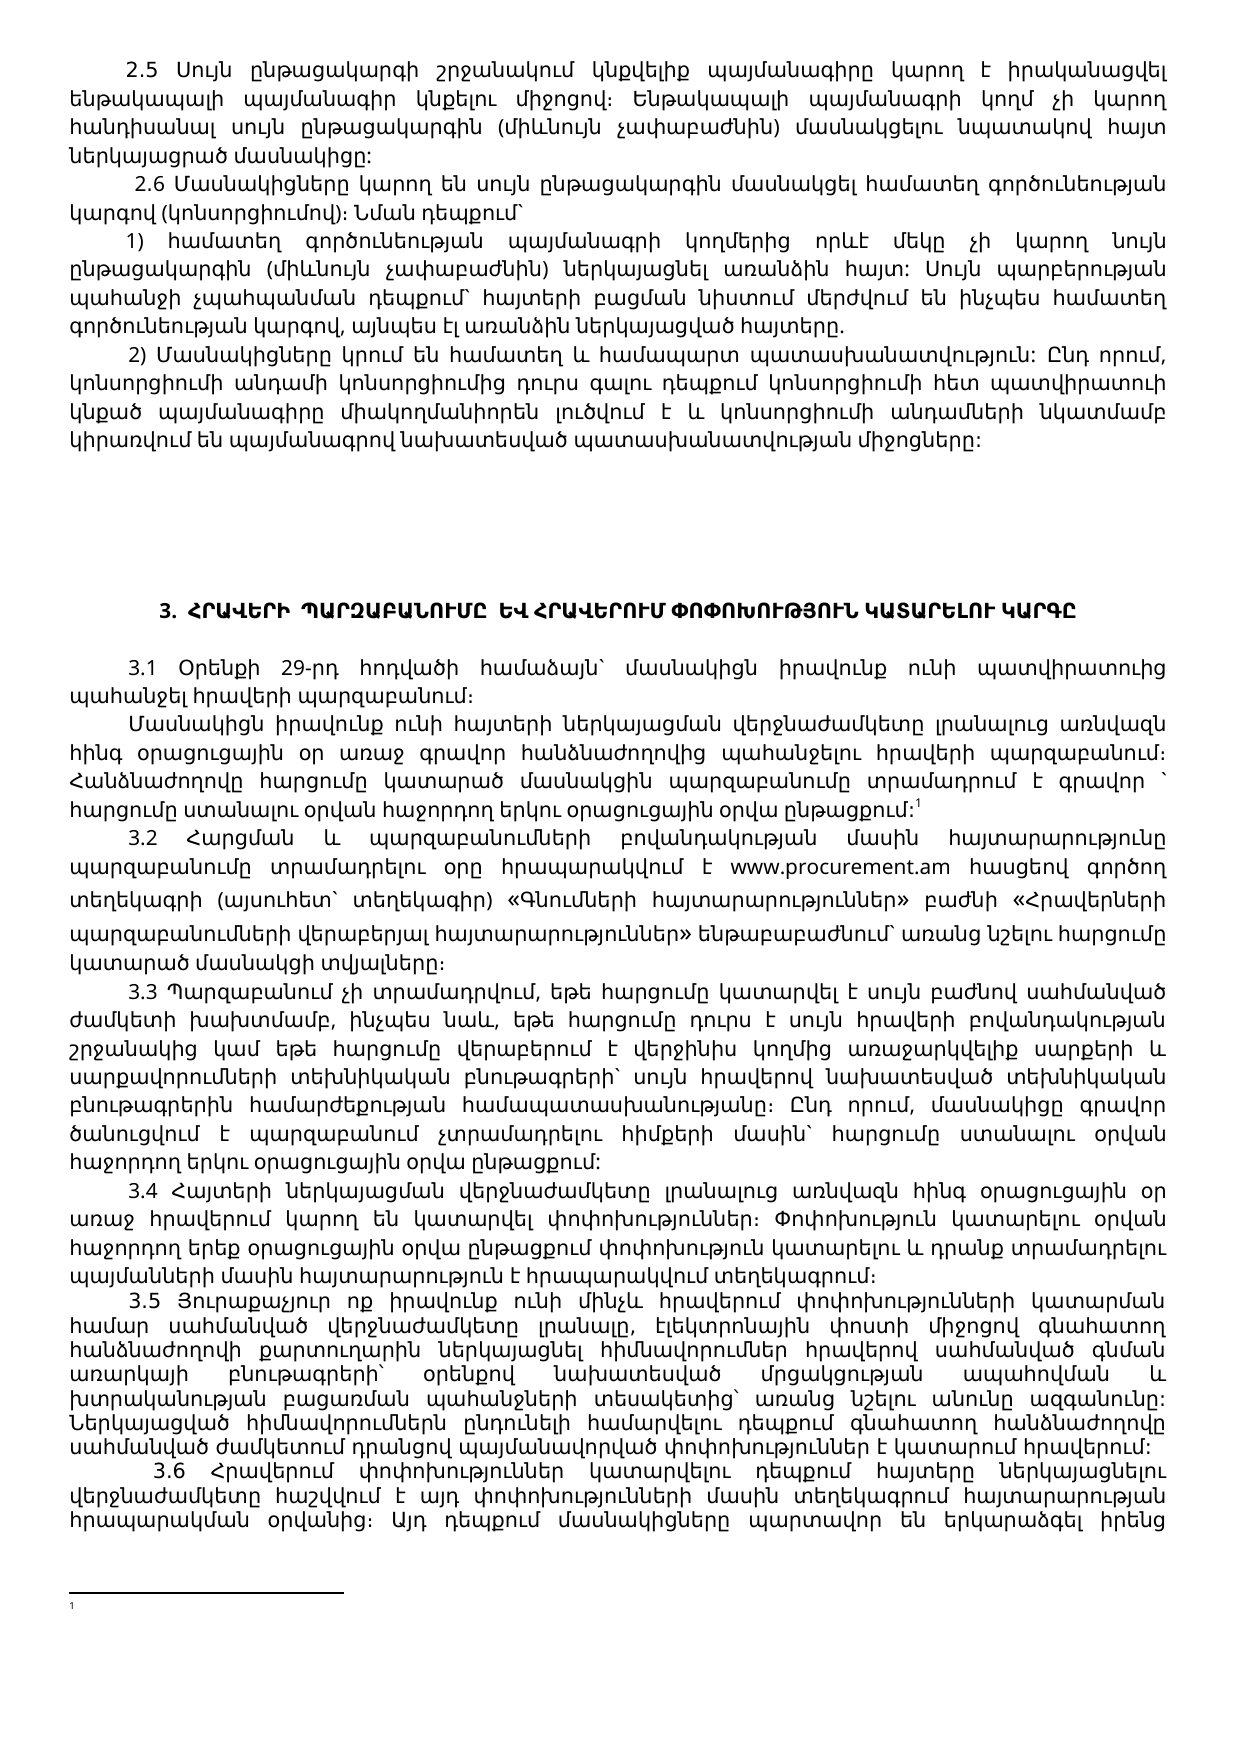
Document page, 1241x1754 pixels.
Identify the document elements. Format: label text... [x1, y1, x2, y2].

text 2.6 Մասնակիցները կարող են սույն ընթացակարգին մասնակցել համատեղ գործունեության կարգով (կոնսորցիումով)։ Նման դեպքում` [69, 169, 1167, 226]
text 3.3 Պարզաբանում չի տրամադրվում, եթե հարցումը կատարվել է սույն բաժնով սահմանված ժամկետի խախտմամբ, ինչպես նաև, եթե հարցումը դուրս է սույն հրավերի բովանդակության շրջանակից կամ եթե հարցումը վերաբերում է վերջինիս կողմից առաջարկվելիք սարքերի և սարքավորումների տեխնիկական բնութագրերի` սույն հրավերով նախատեսված տեխնիկական բնութագրերին համարժեքության համապատասխանությանը։ Ընդ որում, մասնակիցը գրավոր ծանուցվում է պարզաբանում չտրամադրելու հիմքերի մասին` հարցումը ստանալու օրվան հաջորդող երկու օրացուցային օրվա ընթացքում: [69, 977, 1167, 1176]
text 3.1 Օրենքի 29-րդ հոդվածի համաձայն` մասնակիցն իրավունք ունի պատվիրատուից պահանջել հրավերի պարզաբանում։ [69, 653, 1167, 709]
text 1) համատեղ գործունեության պայմանագրի կողմերից որևէ մեկը չի կարող նույն ընթացակարգին (միևնույն չափաբաժնին) ներկայացնել առանձին հայտ: Սույն պարբերության պահանջի չպահպանման դեպքում` հայտերի բացման նիստում մերժվում են ինչպես համատեղ գործունեության կարգով, այնպես էլ առանձին ներկայացված հայտերը. [69, 226, 1167, 340]
text 3.4 Հայտերի ներկայացման վերջնաժամկետը լրանալուց առնվազն հինգ օրացուցային օր առաջ հրավերում կարող են կատարվել փոփոխություններ։ Փոփոխություն կատարելու օրվան հաջորդող երեք օրացուցային օրվա ընթացքում փոփոխություն կատարելու և դրանք տրամադրելու պայմանների մասին հայտարարություն է հրապարակվում տեղեկագրում։ [69, 1176, 1167, 1289]
text 3.5 Յուրաքաչյուր ոք իրավունք ունի մինչև հրավերում փոփոխությունների կատարման համար սահմանված վերջնաժամկետը լրանալը, էլեկտրոնային փոստի միջոցով գնահատող հանձնաժողովի քարտուղարին ներկայացնել հիմնավորումներ հրավերով սահմանված գնման առարկայի բնութագրերի՝ օրենքով նախատեսված մրցակցության ապահովման և խտրականության բացառման պահանջների տեսակետից՝ առանց նշելու անունը ազգանունը: Ներկայացված հիմնավորումներն ընդունելի համարվելու դեպքում գնահատող հանձնաժողովը սահմանված ժամկետում դրանցով պայմանավորված փոփոխություններ է կատարում հրավերում: [69, 1289, 1167, 1459]
text Մասնակիցն իրավունք ունի հայտերի ներկայացման վերջնաժամկետը լրանալուց առնվազն հինգ օրացուցային օր առաջ գրավոր հանձնաժողովից պահանջելու հրավերի պարզաբանում։ Հանձնաժողովը հարցումը կատարած մասնակցին պարզաբանումը տրամադրում է գրավոր ` հարցումը ստանալու օրվան հաջորդող երկու օրացուցային օրվա ընթացքում: [69, 709, 1167, 823]
text 2.5 Սույն ընթացակարգի շրջանակում կնքվելիք պայմանագիրը կարող է իրականացվել ենթակապալի պայմանագիր կնքելու միջոցով։ Ենթակապալի պայմանագրի կողմ չի կարող հանդիսանալ սույն ընթացակարգին (միևնույն չափաբաժնին) մասնակցելու նպատակով հայտ ներկայացրած մասնակիցը: [69, 56, 1167, 169]
text 2) Մասնակիցները կրում են համատեղ և համապարտ պատասխանատվություն: Ընդ որում, կոնսորցիումի անդամի կոնսորցիումից դուրս գալու դեպքում կոնսորցիումի հետ պատվիրատուի կնքած պայմանագիրը միակողմանիորեն լուծվում է և կոնսորցիումի անդամների նկատմամբ կիրառվում են պայմանագրով նախատեսված պատասխանատվության միջոցները: [69, 340, 1167, 454]
text 3. ՀՐԱՎԵՐԻ ՊԱՐԶԱԲԱՆՈՒՄԸ ԵՎ ՀՐԱՎԵՐՈՒՄ ՓՈՓՈԽՈՒԹՅՈՒՆ ԿԱՏԱՐԵԼՈՒ ԿԱՐԳԸ [69, 596, 1167, 624]
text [69, 1459, 1167, 1532]
text 3.2 Հարցման և պարզաբանումների բովանդակության մասին հայտարարությունը պարզաբանումը տրամադրելու օրը հրապարակվում է www.procurement.am հասցեով գործող տեղեկագրի (այսուհետ` տեղեկագիր) «Գնումների հայտարարություններ» բաժնի «Հրավերների պարզաբանումների վերաբերյալ հայտարարություններ» ենթաբաբաժնում` առանց նշելու հարցումը կատարած մասնակցի տվյալները։ [69, 823, 1167, 977]
